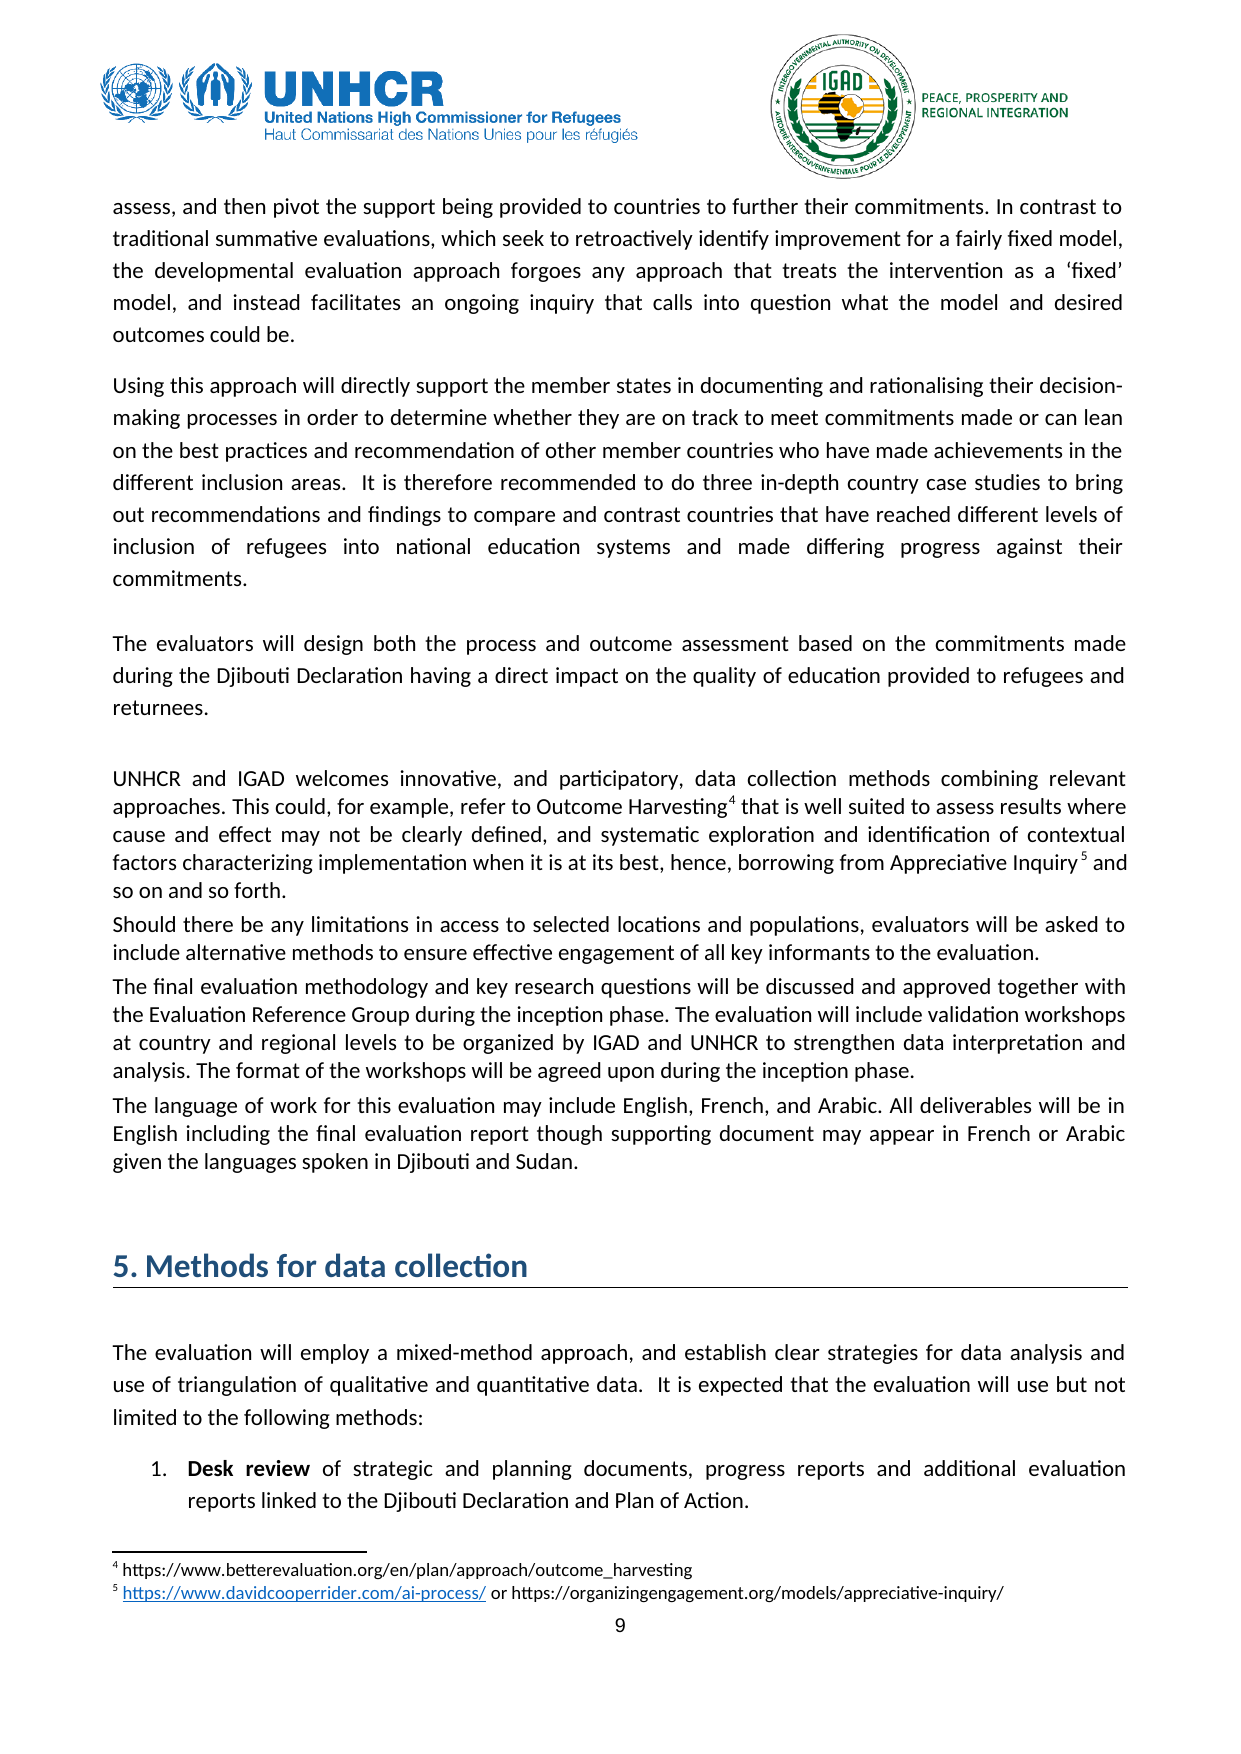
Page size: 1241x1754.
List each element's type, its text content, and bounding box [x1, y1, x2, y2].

text UNHCR and IGAD welcomes innovative, and participatory, data collection methods combining relevant approaches. This could, for example, refer to Outcome Harvesting that is well suited to assess results where cause and effect may not be clearly defined, and systematic exploration and identification of contextual factors characterizing implementation when it is at its best, hence, borrowing from Appreciative Inquiry and so on and so forth. [112, 764, 1128, 904]
text The language of work for this evaluation may include English, French, and Arabic. All deliverables will be in English including the final evaluation report though supporting document may appear in French or Arabic given the languages spoken in Djibouti and Sudan. [112, 1091, 1128, 1175]
list Desk review of strategic and planning documents, progress reports and additional evaluation reports linked to the Djibouti Declaration and Plan of Action. [150, 1454, 1128, 1514]
subtitle 5. Methods for data collection [112, 1244, 1128, 1288]
picture [45, 2, 679, 181]
text Should there be any limitations in access to selected locations and populations, evaluators will be asked to include alternative methods to ensure effective engagement of all key informants to the evaluation. [112, 910, 1128, 966]
text The final evaluation methodology and key research questions will be discussed and approved together with the Evaluation Reference Group during the inception phase. The evaluation will include validation workshops at country and regional levels to be organized by IGAD and UNHCR to strengthen data interpretation and analysis. The format of the workshops will be agreed upon during the inception phase. [112, 972, 1128, 1084]
text Using this approach will directly support the member states in documenting and rationalising their decision-making processes in order to determine whether they are on track to meet commitments made or can lean on the best practices and recommendation of other member countries who have made achievements in the different inclusion areas. It is therefore recommended to do three in-depth country case studies to bring out recommendations and findings to compare and contrast countries that have reached different levels of inclusion of refugees into national education systems and made differing progress against their commitments. [112, 371, 1125, 592]
picture [767, 31, 1072, 181]
text The evaluation will employ a mixed-method approach, and establish clear strategies for data analysis and use of triangulation of qualitative and quantitative data. It is expected that the evaluation will use but not limited to the following methods: [112, 1338, 1128, 1431]
text The evaluators will design both the process and outcome assessment based on the commitments made during the Djibouti Declaration having a direct impact on the quality of education provided to refugees and returnees. [112, 629, 1128, 721]
